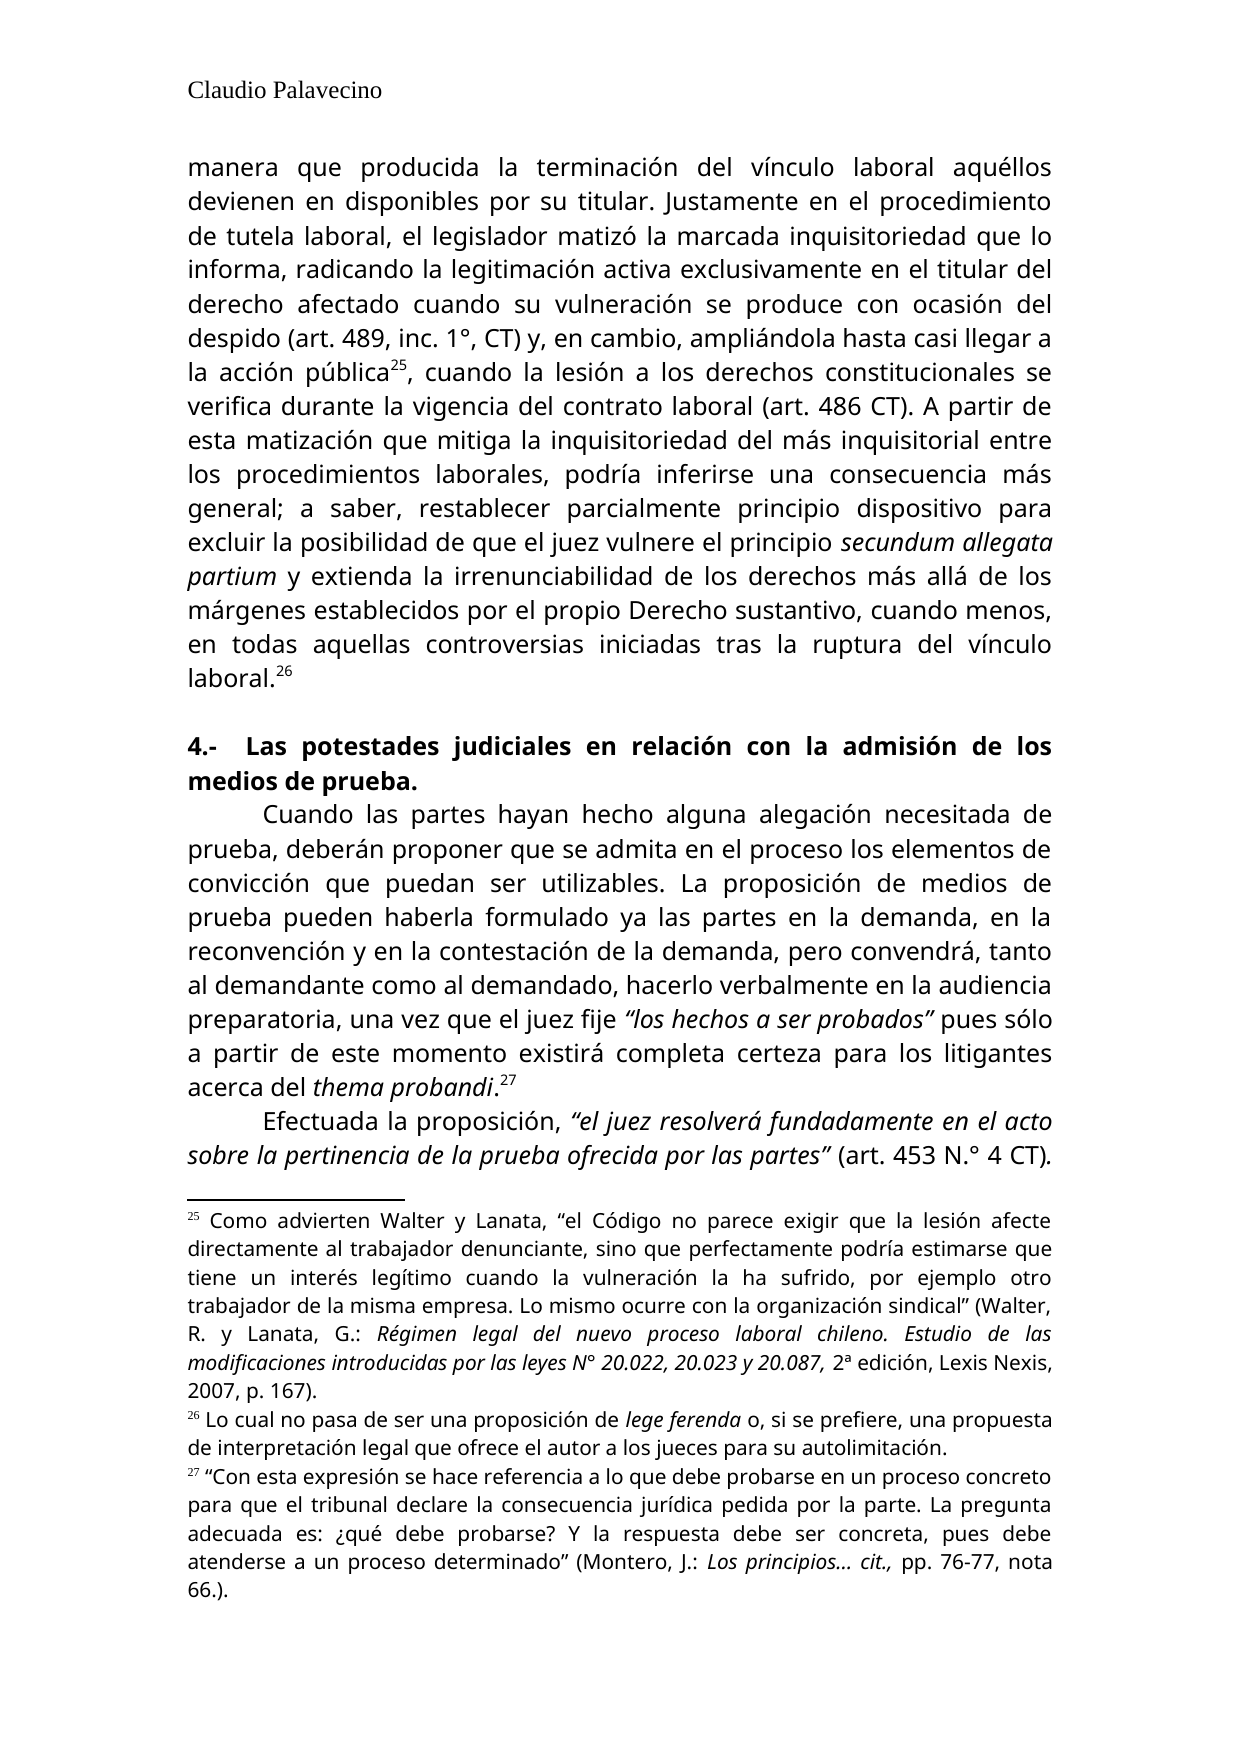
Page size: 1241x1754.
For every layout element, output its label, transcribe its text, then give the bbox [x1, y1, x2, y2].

text Cuando las partes hayan hecho alguna alegación necesitada de prueba, deberán proponer que se admita en el proceso los elementos de convicción que puedan ser utilizables. La proposición de medios de prueba pueden haberla formulado ya las partes en la demanda, en la reconvención y en la contestación de la demanda, pero convendrá, tanto al demandante como al demandado, hacerlo verbalmente en la audiencia preparatoria, una vez que el juez fije “los hechos a ser probados” pues sólo a partir de este momento existirá completa certeza para los litigantes acerca del thema probandi. [187, 797, 1053, 1104]
text El otorgamiento al juez de semejante poder de intervención sobre el material fáctico no obedece ya simplemente a la llamada “opción técnica” entre el principio de aportación de parte y el de investigación de oficio, sino a la sustitución del principio dispositivo por el inquisitivo, bajo el supuesto de que la materia objeto del proceso es indisponible por las partes. No se me escapa que el Derecho sustantivo establece la irrenunciabilidad de los derechos laborales. Según BARBAGELATA, “de tal irrenunciabilidad, deriva una indisponibilidad procesal, que sitúa el proceso laboral sobre bases totalmente diferentes del proceso civil […] Toda la cuestión de la prueba […] debe ser, pues, reexaminada en función de esta circunstancia”. Por consiguiente, a partir de la irrenunciabilidad de los derechos laborales, la actividad inquisitorial del juez del trabajo podría encontrar cobertura y fundamento legal. Pero no debe irse tan de prisa, al punto de pasar por alto que la indisponibilidad de los derechos laborales, al menos en el Derecho del trabajo chileno, viene establecida temporalmente, “mientras subsista el contrato de trabajo”, de manera que producida la terminación del vínculo laboral aquéllos devienen en disponibles por su titular. Justamente en el procedimiento de tutela laboral, el legislador matizó la marcada inquisitoriedad que lo informa, radicando la legitimación activa exclusivamente en el titular del derecho afectado cuando su vulneración se produce con ocasión del despido (art. 489, inc. 1°, CT) y, en cambio, ampliándola hasta casi llegar a la acción pública, cuando la lesión a los derechos constitucionales se verifica durante la vigencia del contrato laboral (art. 486 CT). A partir de esta matización que mitiga la inquisitoriedad del más inquisitorial entre los procedimientos laborales, podría inferirse una consecuencia más general; a saber, restablecer parcialmente principio dispositivo para excluir la posibilidad de que el juez vulnere el principio secundum allegata partium y extienda la irrenunciabilidad de los derechos más allá de los márgenes establecidos por el propio Derecho sustantivo, cuando menos, en todas aquellas controversias iniciadas tras la ruptura del vínculo laboral. [187, 150, 1053, 695]
text 4.- Las potestades judiciales en relación con la admisión de los medios de prueba. [187, 729, 1053, 797]
